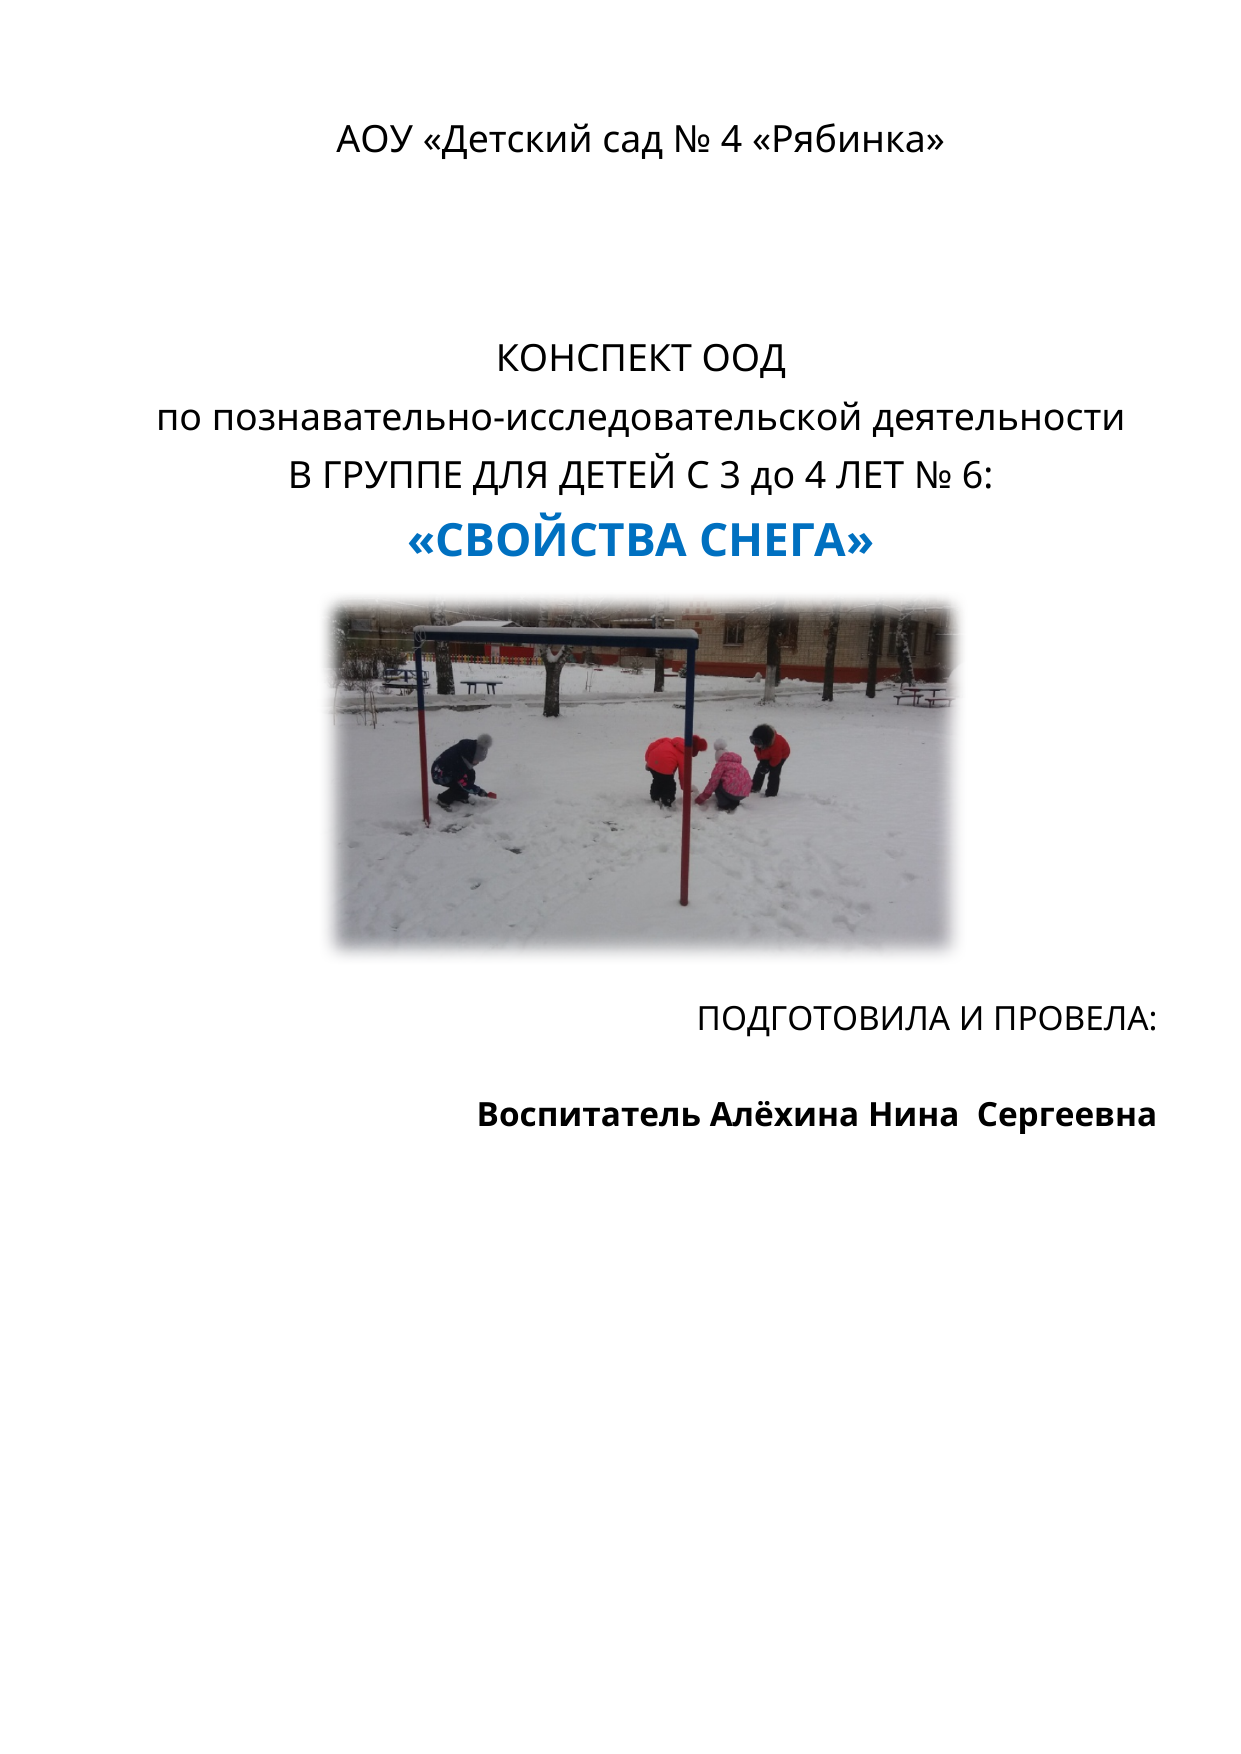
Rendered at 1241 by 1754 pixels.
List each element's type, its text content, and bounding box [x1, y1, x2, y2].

picture [347, 620, 939, 937]
text В ГРУППЕ ДЛЯ ДЕТЕЙ С 3 до 4 ЛЕТ № 6: [124, 449, 1157, 500]
text по познавательно-исследовательской деятельности [124, 390, 1157, 441]
text АОУ «Детский сад № 4 «Рябинка» [124, 112, 1157, 163]
text «СВОЙСТВА СНЕГА» [124, 507, 1157, 570]
text ПОДГОТОВИЛА И ПРОВЕЛА: [124, 994, 1157, 1040]
text Воспитатель Алёхина Нина Сергеевна [124, 1091, 1157, 1136]
text КОНСПЕКТ ООД [124, 332, 1157, 383]
